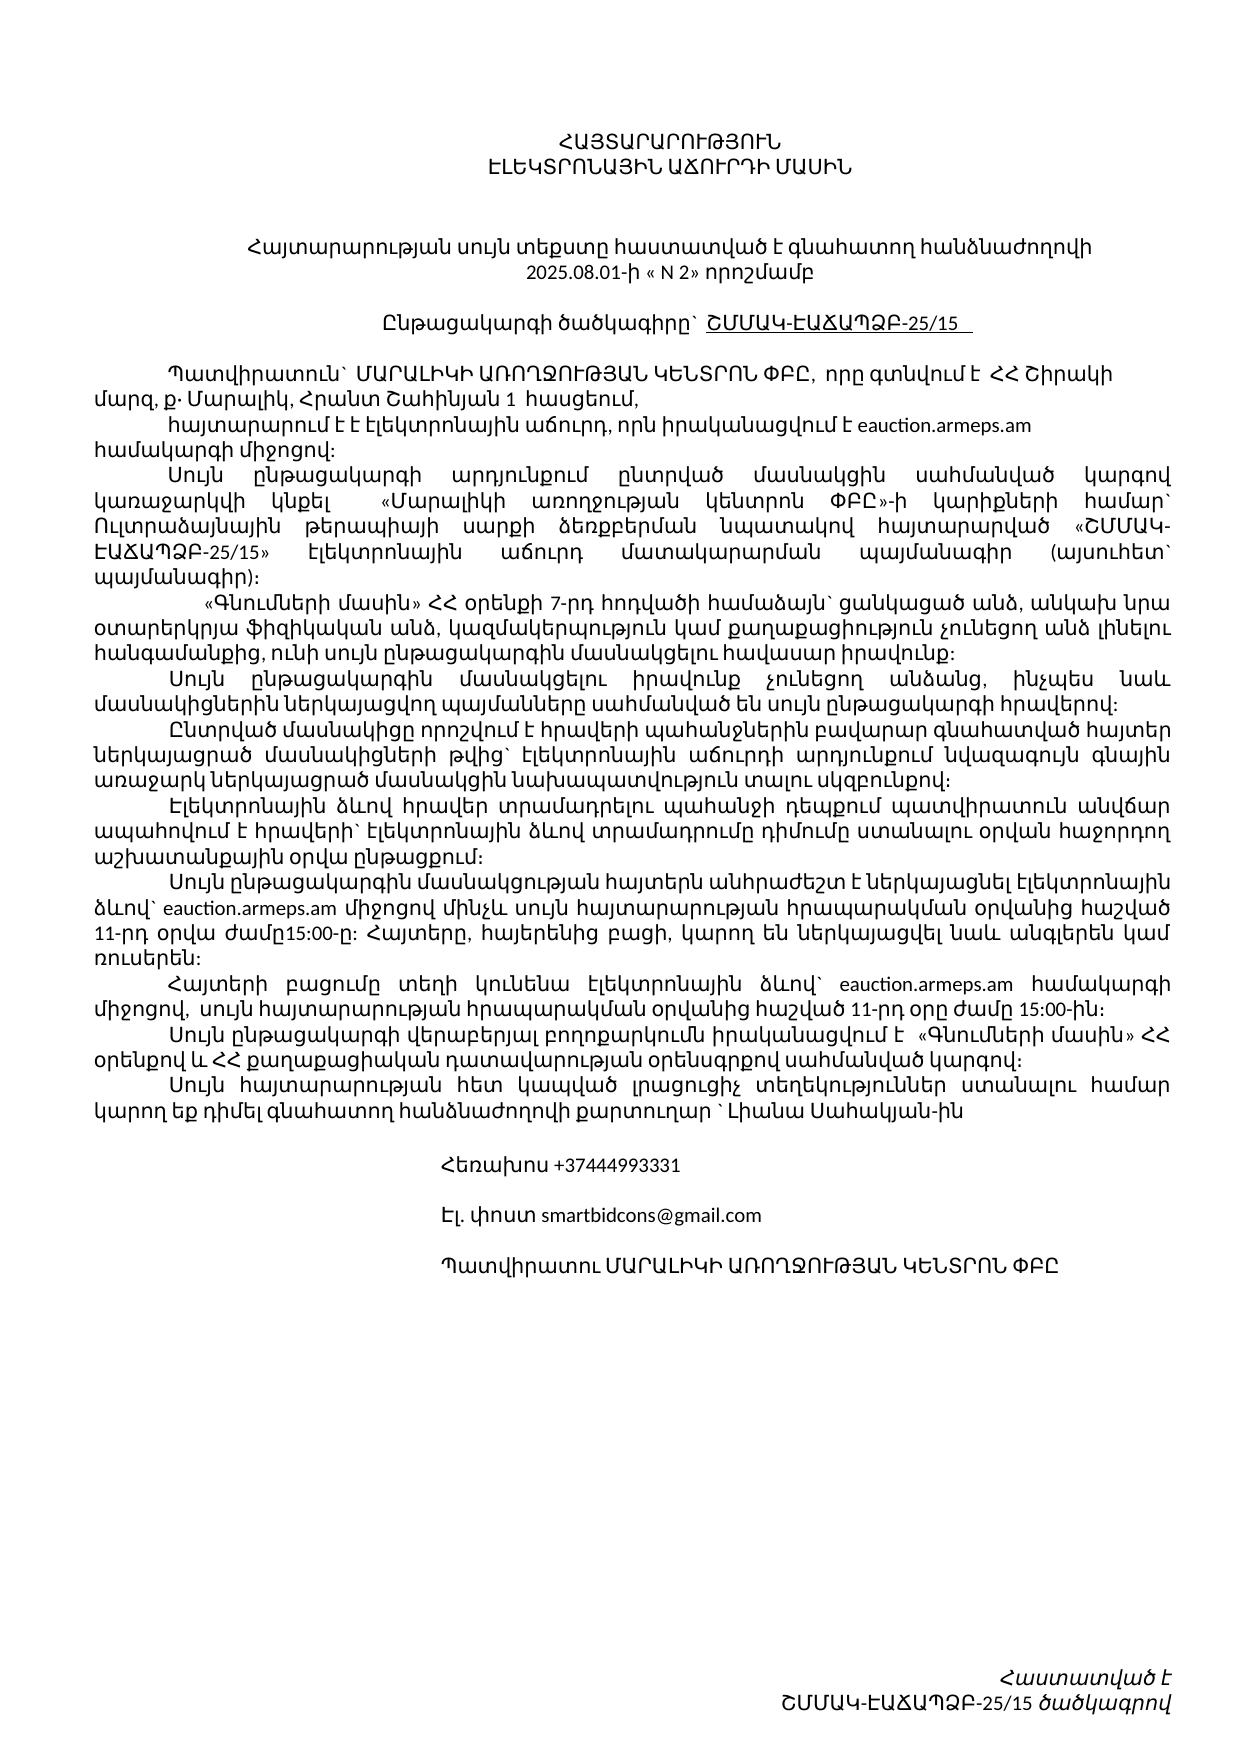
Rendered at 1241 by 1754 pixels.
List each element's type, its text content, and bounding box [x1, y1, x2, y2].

text 2025.08.01 -ի « N 2» որոշմամբ [94, 259, 1171, 285]
text Ընտրված մասնակիցը որոշվում է հրավերի պահանջներին բավարար գնահատված հայտեր ներկայացրած մասնակիցների թվից` էլեկտրոնային աճուրդի արդյունքում նվազագույն գնային առաջարկ ներկայացրած մասնակցին նախապատվություն տալու սկզբունքով։ [94, 717, 1171, 793]
text «Գնումների մասին» ՀՀ օրենքի 7-րդ հոդվածի համաձայն` ցանկացած անձ, անկախ նրա օտարերկրյա ֆիզիկական անձ, կազմակերպություն կամ քաղաքացիություն չունեցող անձ լինելու հանգամանքից, ունի սույն ընթացակարգին մասնակցելու հավասար իրավունք: [94, 590, 1171, 666]
text Հաստատված է [94, 1665, 1171, 1690]
text ՀԱՅՏԱՐԱՐՈՒԹՅՈՒՆ [94, 129, 1171, 154]
text Սույն ընթացակարգի արդյունքում ընտրված մասնակցին սահմանված կարգով կառաջարկվի կնքել «Մարալիկի առողջության կենտրոն ՓԲԸ»-ի կարիքների համար` Ուլտրաձայնային թերապիայի սարքի ձեռքբերման նպատակով հայտարարված «ՇՄՄԱԿ-ԷԱՃԱՊՁԲ-25/15» էլեկտրոնային աճուրդ մատակարարման պայմանագիր (այսուհետ` պայմանագիր)։ [94, 463, 1171, 590]
text Հայտարարության սույն տեքստը հաստատված է գնահատող հանձնաժողովի [94, 234, 1171, 259]
text Հայտերի բացումը տեղի կունենա էլեկտրոնային ձևով` eauction.armeps.am համակարգի միջոցով, սույն հայտարարության հրապարակման օրվանից հաշված 11-րդ օրը ժամը 15:00-ին։ [94, 971, 1171, 1022]
text Սույն ընթացակարգին մասնակցության հայտերն անհրաժեշտ է ներկայացնել էլեկտրոնային ձևով` eauction.armeps.am միջոցով մինչև սույն հայտարարության հրապարակման օրվանից հաշված 11-րդ օրվա ժամը15:00-ը: Հայտերը, հայերենից բացի, կարող են ներկայացվել նաև անգլերեն կամ ռուսերեն: [94, 869, 1171, 971]
text Սույն հայտարարության հետ կապված լրացուցիչ տեղեկություններ ստանալու համար կարող եք դիմել գնահատող հանձնաժողովի քարտուղար ` Լիանա Սահակյան-ին [94, 1073, 1171, 1123]
text Սույն ընթացակարգի վերաբերյալ բողոքարկումն իրականացվում է «Գնումների մասին» ՀՀ օրենքով և ՀՀ քաղաքացիական դատավարության օրենսգրքով սահմանված կարգով։ [94, 1022, 1171, 1073]
text Պատվիրատուն` ՄԱՐԱԼԻԿԻ ԱՌՈՂՋՈՒԹՅԱՆ ԿԵՆՏՐՈՆ ՓԲԸ, որը գտնվում է ՀՀ Շիրակի մարզ, ք· Մարալիկ, Հրանտ Շահինյան 1 հասցեում, [94, 361, 1171, 412]
text ԷԼԵԿՏՐՈՆԱՅԻՆ ԱՃՈՒՐԴԻ ՄԱՍԻՆ [94, 154, 1171, 180]
text Էլեկտրոնային ձևով հրավեր տրամադրելու պահանջի դեպքում պատվիրատուն անվճար ապահովում է հրավերի` էլեկտրոնային ձևով տրամադրումը դիմումը ստանալու օրվան հաջորդող աշխատանքային օրվա ընթացքում։ [94, 793, 1171, 869]
text Սույն ընթացակարգին մասնակցելու իրավունք չունեցող անձանց, ինչպես նաև մասնակիցներին ներկայացվող պայմանները սահմանված են սույն ընթացակարգի հրավերով: [94, 666, 1171, 717]
text Հեռախոս +37444993331 [94, 1152, 1171, 1177]
text ՇՄՄԱԿ-ԷԱՃԱՊՁԲ-25/15 ծածկագրով [94, 1690, 1171, 1716]
text Էլ. փոստ smartbidcons@gmail.com [94, 1203, 1171, 1228]
text Պատվիրատու ՄԱՐԱԼԻԿԻ ԱՌՈՂՋՈՒԹՅԱՆ ԿԵՆՏՐՈՆ ՓԲԸ [94, 1253, 1171, 1279]
text հայտարարում է է էլեկտրոնային աճուրդ, որն իրականացվում է eauction.armeps.am համակարգի միջոցով: [94, 412, 1171, 463]
text Ընթացակարգի ծածկագիրը` ՇՄՄԱԿ-ԷԱՃԱՊՁԲ-25/15 [94, 310, 1171, 336]
